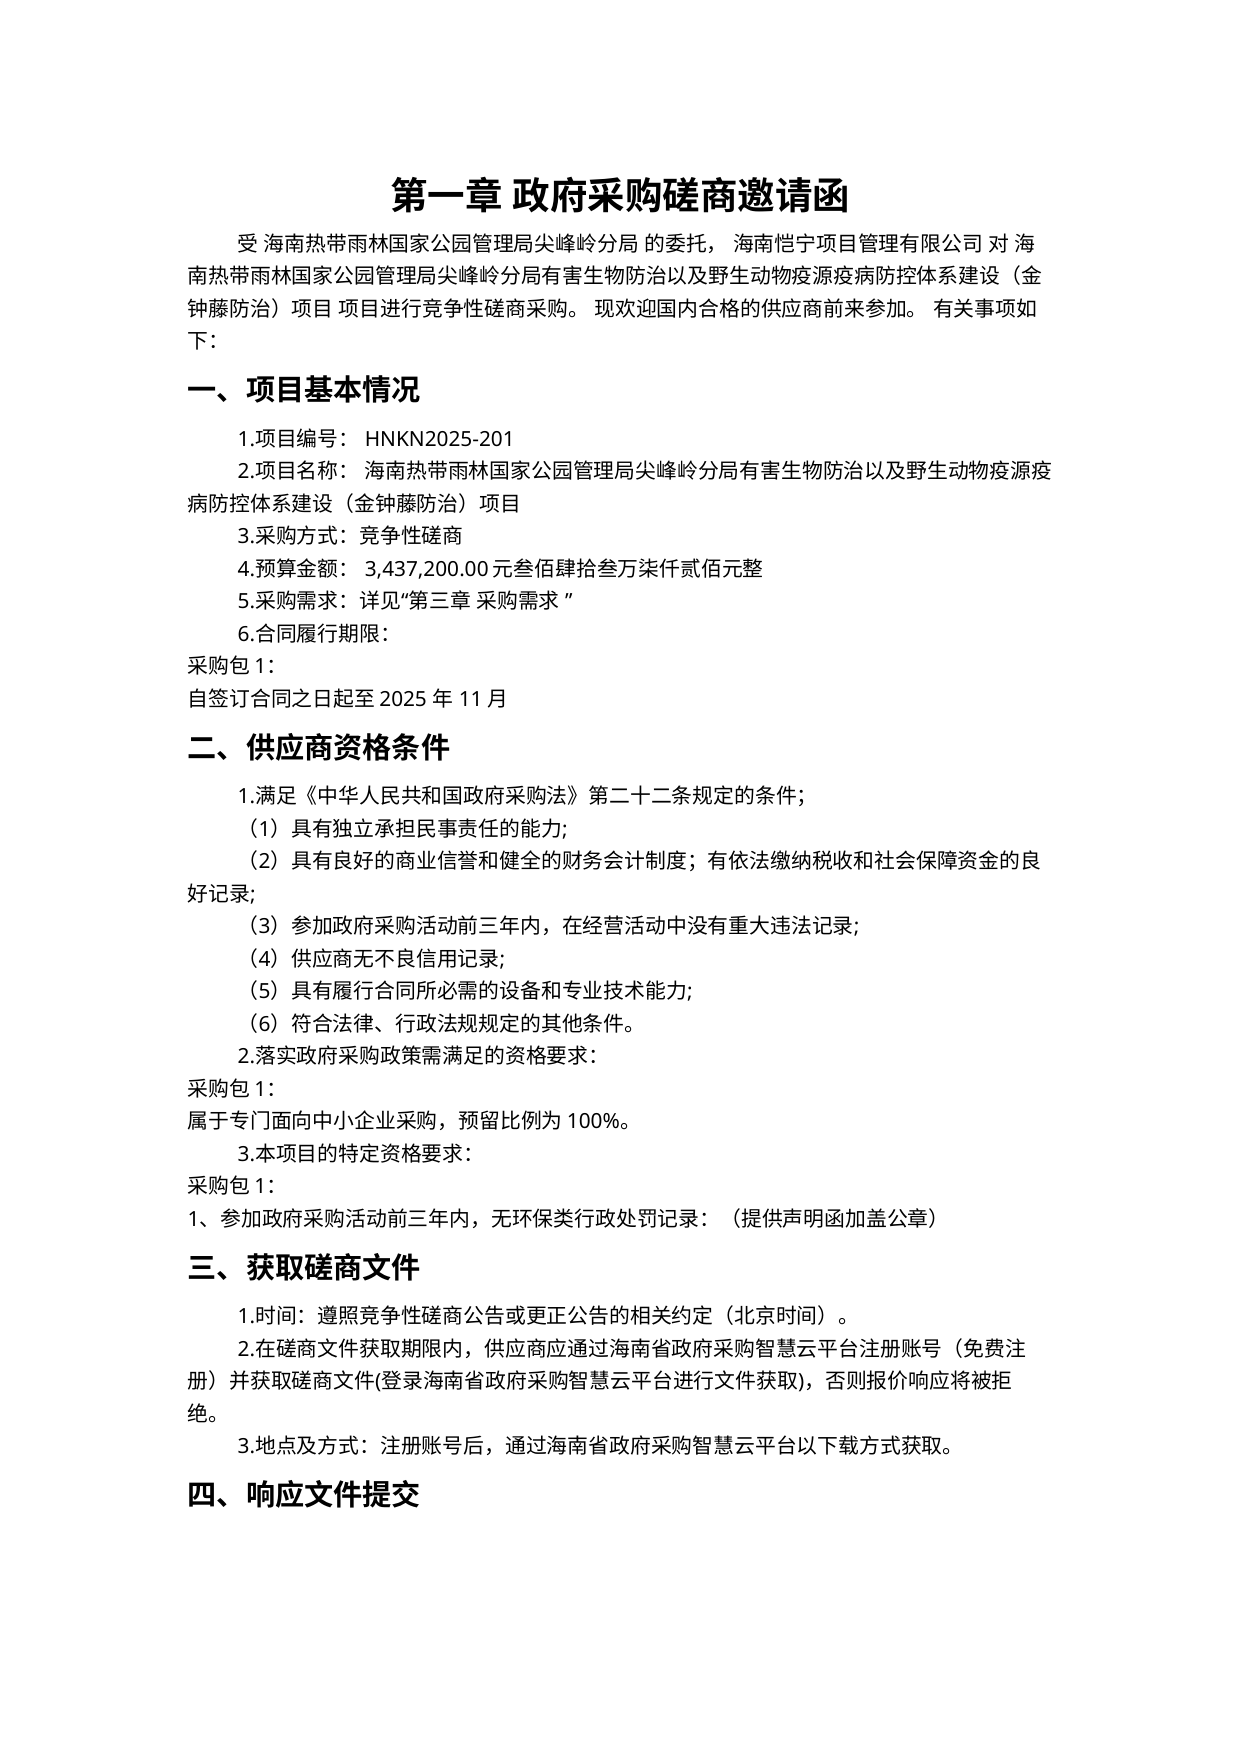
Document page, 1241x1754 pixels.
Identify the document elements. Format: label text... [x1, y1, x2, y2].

text （4）供应商无不良信用记录; [187, 942, 1053, 974]
text 3.采购方式：竞争性磋商 [187, 519, 1053, 552]
text 采购包1： [187, 649, 1053, 682]
text 三、获取磋商文件 [187, 1234, 1053, 1299]
text 属于专门面向中小企业采购，预留比例为100%。 [187, 1104, 1053, 1137]
text 5.采购需求：详见“第三章 采购需求 ” [187, 584, 1053, 617]
text 二、供应商资格条件 [187, 714, 1053, 779]
text （6）符合法律、行政法规规定的其他条件。 [187, 1007, 1053, 1039]
text 1.项目编号： HNKN2025-201 [187, 422, 1053, 454]
text 采购包1： [187, 1072, 1053, 1104]
text 6.合同履行期限： [187, 617, 1053, 649]
text （1）具有独立承担民事责任的能力; [187, 812, 1053, 844]
text 一、项目基本情况 [187, 357, 1053, 422]
text 采购包1： [187, 1169, 1053, 1202]
text 受 海南热带雨林国家公园管理局尖峰岭分局 的委托， 海南恺宁项目管理有限公司 对 海南热带雨林国家公园管理局尖峰岭分局有害生物防治以及野生动物疫源疫病防控体系建设（金钟藤防治）项目 项目进行竞争性磋商采购。 现欢迎国内合格的供应商前来参加。 有关事项如下： [187, 227, 1053, 357]
text 3.本项目的特定资格要求： [187, 1137, 1053, 1169]
text 第一章 政府采购磋商邀请函 [187, 162, 1053, 227]
text 1.满足《中华人民共和国政府采购法》第二十二条规定的条件； [187, 779, 1053, 812]
text （2）具有良好的商业信誉和健全的财务会计制度；有依法缴纳税收和社会保障资金的良好记录; [187, 844, 1053, 909]
text 四、响应文件提交 [187, 1462, 1053, 1527]
text 自签订合同之日起至2025 年 11 月 [187, 682, 1053, 714]
text （3）参加政府采购活动前三年内，在经营活动中没有重大违法记录; [187, 909, 1053, 942]
text 1.时间：遵照竞争性磋商公告或更正公告的相关约定（北京时间）。 [187, 1299, 1053, 1332]
text （5）具有履行合同所必需的设备和专业技术能力; [187, 974, 1053, 1007]
text 3.地点及方式：注册账号后，通过海南省政府采购智慧云平台以下载方式获取。 [187, 1429, 1053, 1462]
text 2.落实政府采购政策需满足的资格要求： [187, 1039, 1053, 1072]
text 1、参加政府采购活动前三年内，无环保类行政处罚记录：（提供声明函加盖公章） [187, 1202, 1053, 1234]
text 4.预算金额： 3,437,200.00元叁佰肆拾叁万柒仟贰佰元整 [187, 552, 1053, 584]
text 2.项目名称： 海南热带雨林国家公园管理局尖峰岭分局有害生物防治以及野生动物疫源疫病防控体系建设（金钟藤防治）项目 [187, 454, 1053, 519]
text 2.在磋商文件获取期限内，供应商应通过海南省政府采购智慧云平台注册账号（免费注册）并获取磋商文件(登录海南省政府采购智慧云平台进行文件获取)，否则报价响应将被拒绝。 [187, 1332, 1053, 1429]
